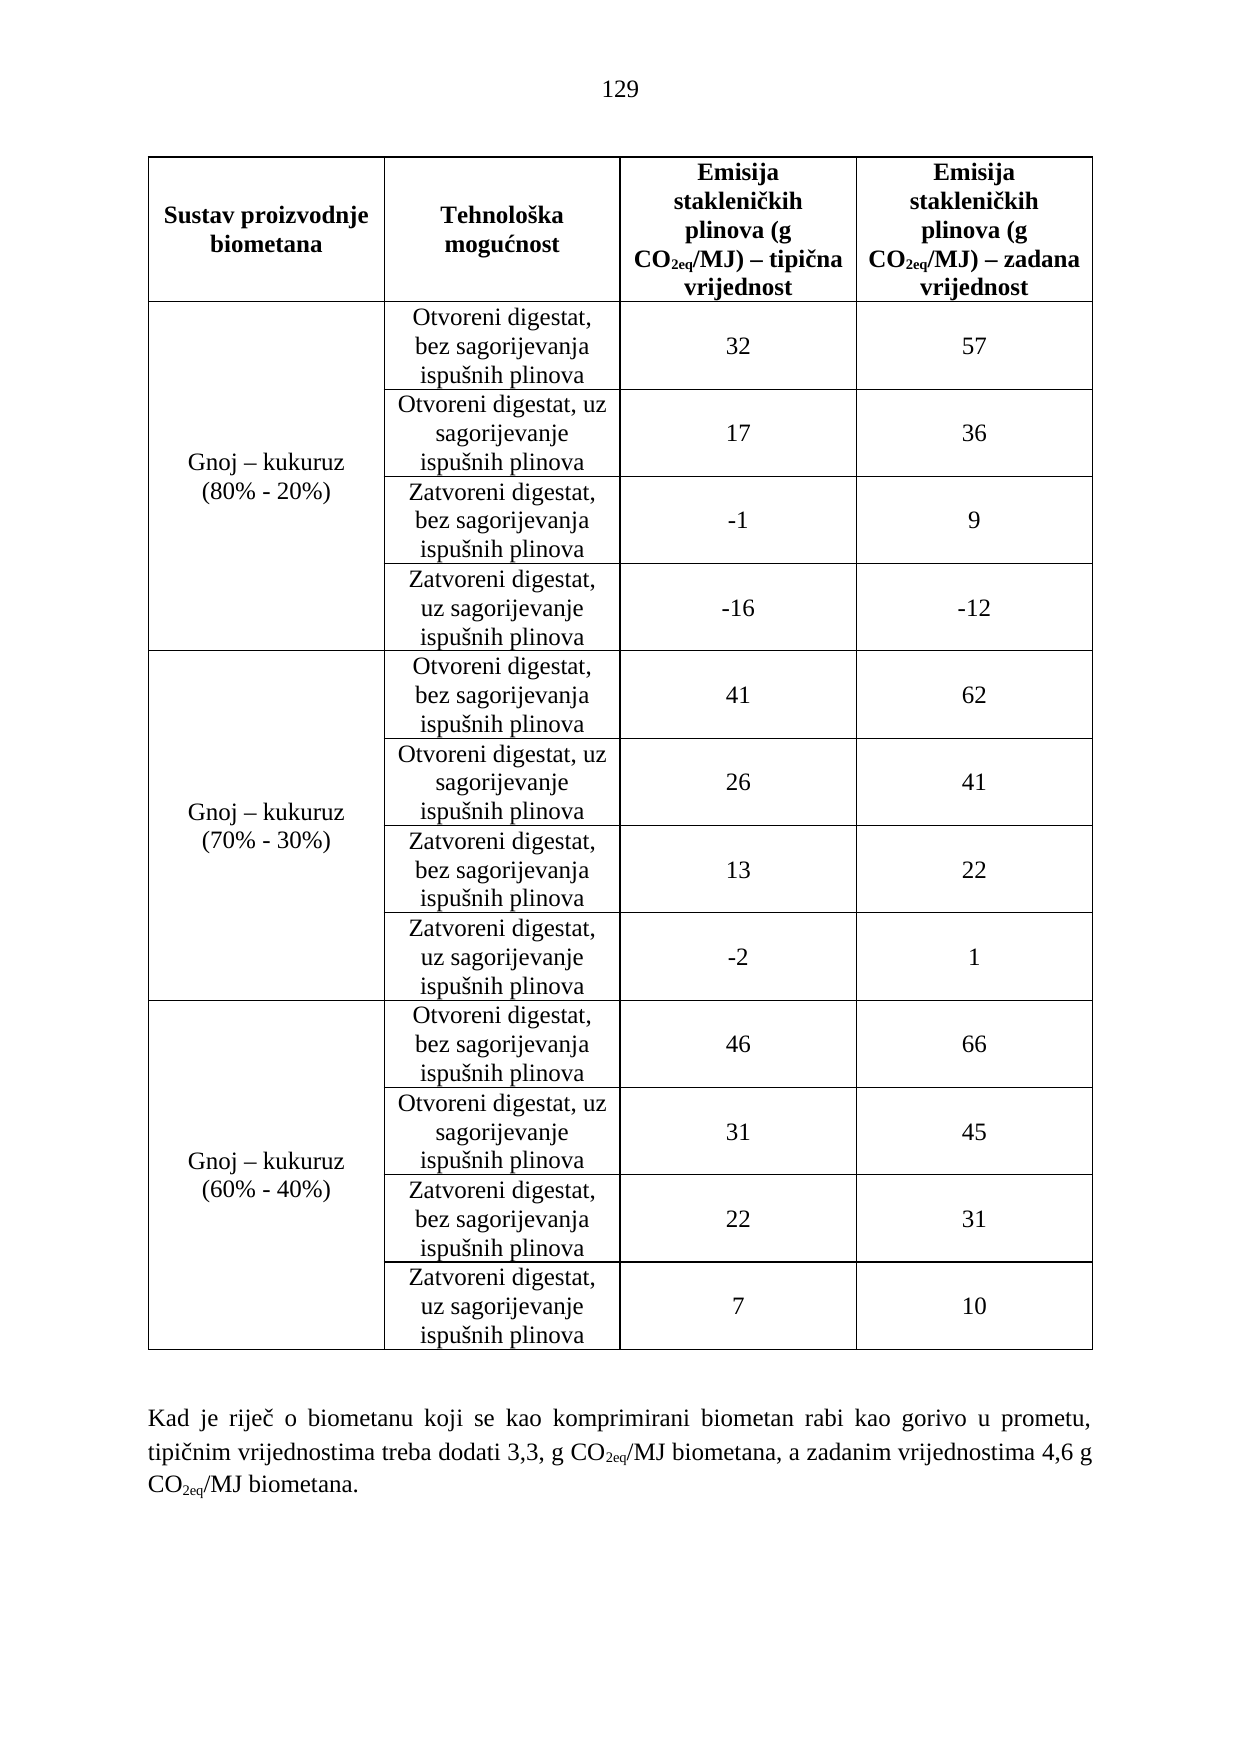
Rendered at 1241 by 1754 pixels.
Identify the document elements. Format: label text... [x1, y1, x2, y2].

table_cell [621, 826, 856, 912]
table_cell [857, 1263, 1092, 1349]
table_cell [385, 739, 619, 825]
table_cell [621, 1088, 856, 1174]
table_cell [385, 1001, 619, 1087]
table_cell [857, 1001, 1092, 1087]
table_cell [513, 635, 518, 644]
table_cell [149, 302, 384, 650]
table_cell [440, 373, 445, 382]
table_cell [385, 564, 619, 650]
text Kad je riječ o biometanu koji se kao komprimirani biometan rabi kao gorivo u prometu, tipičnim vrijednostima treba dodati 3,3, g CO2eq/MJ biometana, a zadanim vrijednostima 4,6 g CO2eq/MJ biometana. [148, 1403, 1093, 1498]
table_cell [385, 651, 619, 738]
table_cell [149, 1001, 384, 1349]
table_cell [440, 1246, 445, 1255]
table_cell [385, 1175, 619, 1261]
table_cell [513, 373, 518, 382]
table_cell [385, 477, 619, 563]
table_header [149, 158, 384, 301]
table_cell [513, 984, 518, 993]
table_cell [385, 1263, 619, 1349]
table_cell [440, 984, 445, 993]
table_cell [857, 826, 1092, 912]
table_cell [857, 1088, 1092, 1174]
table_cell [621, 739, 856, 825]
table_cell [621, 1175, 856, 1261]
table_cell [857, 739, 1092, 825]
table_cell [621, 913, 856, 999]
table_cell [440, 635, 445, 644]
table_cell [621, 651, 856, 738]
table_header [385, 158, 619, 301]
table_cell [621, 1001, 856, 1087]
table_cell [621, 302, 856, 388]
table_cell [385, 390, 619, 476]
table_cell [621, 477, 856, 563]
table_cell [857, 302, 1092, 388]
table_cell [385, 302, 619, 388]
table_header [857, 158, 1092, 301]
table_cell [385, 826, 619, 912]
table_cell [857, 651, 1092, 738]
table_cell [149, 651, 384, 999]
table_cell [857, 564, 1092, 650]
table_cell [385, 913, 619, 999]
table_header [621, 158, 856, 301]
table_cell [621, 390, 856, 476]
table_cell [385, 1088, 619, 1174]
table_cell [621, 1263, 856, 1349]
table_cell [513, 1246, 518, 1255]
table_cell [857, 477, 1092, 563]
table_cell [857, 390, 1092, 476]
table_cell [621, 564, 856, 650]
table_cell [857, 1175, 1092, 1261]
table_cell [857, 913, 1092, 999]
